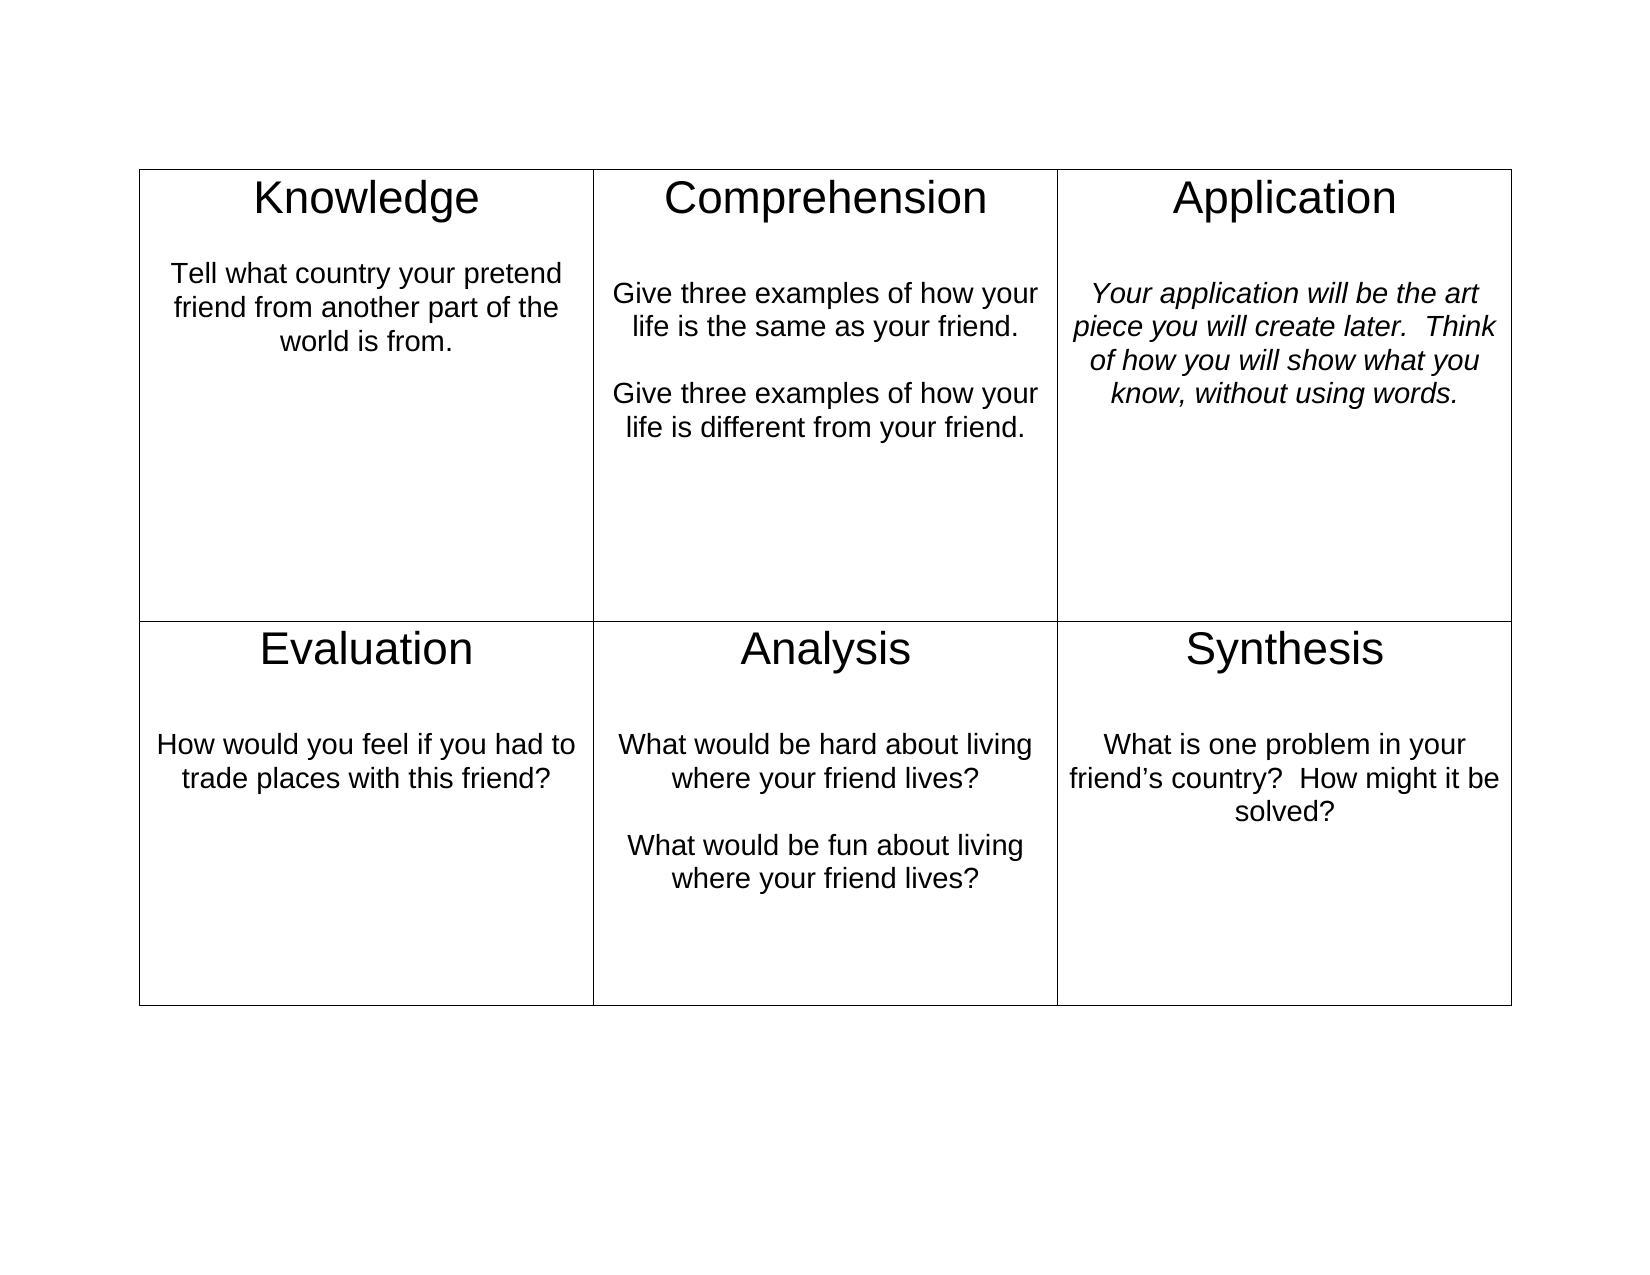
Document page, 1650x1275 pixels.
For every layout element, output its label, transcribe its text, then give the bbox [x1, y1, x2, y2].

table_header Comprehension Give three examples of how your life is the same as your friend. Give three examples of how your life is different from your friend. [594, 170, 1057, 621]
table_header Application Your application will be the art piece you will create later. Think of how you will show what you know, without using words. [1058, 170, 1511, 621]
table_cell Evaluation How would you feel if you had to trade places with this friend? [140, 622, 593, 1005]
table_cell Synthesis What is one problem in your friend’s country? How might it be solved? [1058, 622, 1511, 1005]
table_cell Analysis What would be hard about living where your friend lives? What would be fun about living where your friend lives? [594, 622, 1057, 1005]
table_header Knowledge Tell what country your pretend friend from another part of the world is from. [140, 170, 593, 621]
